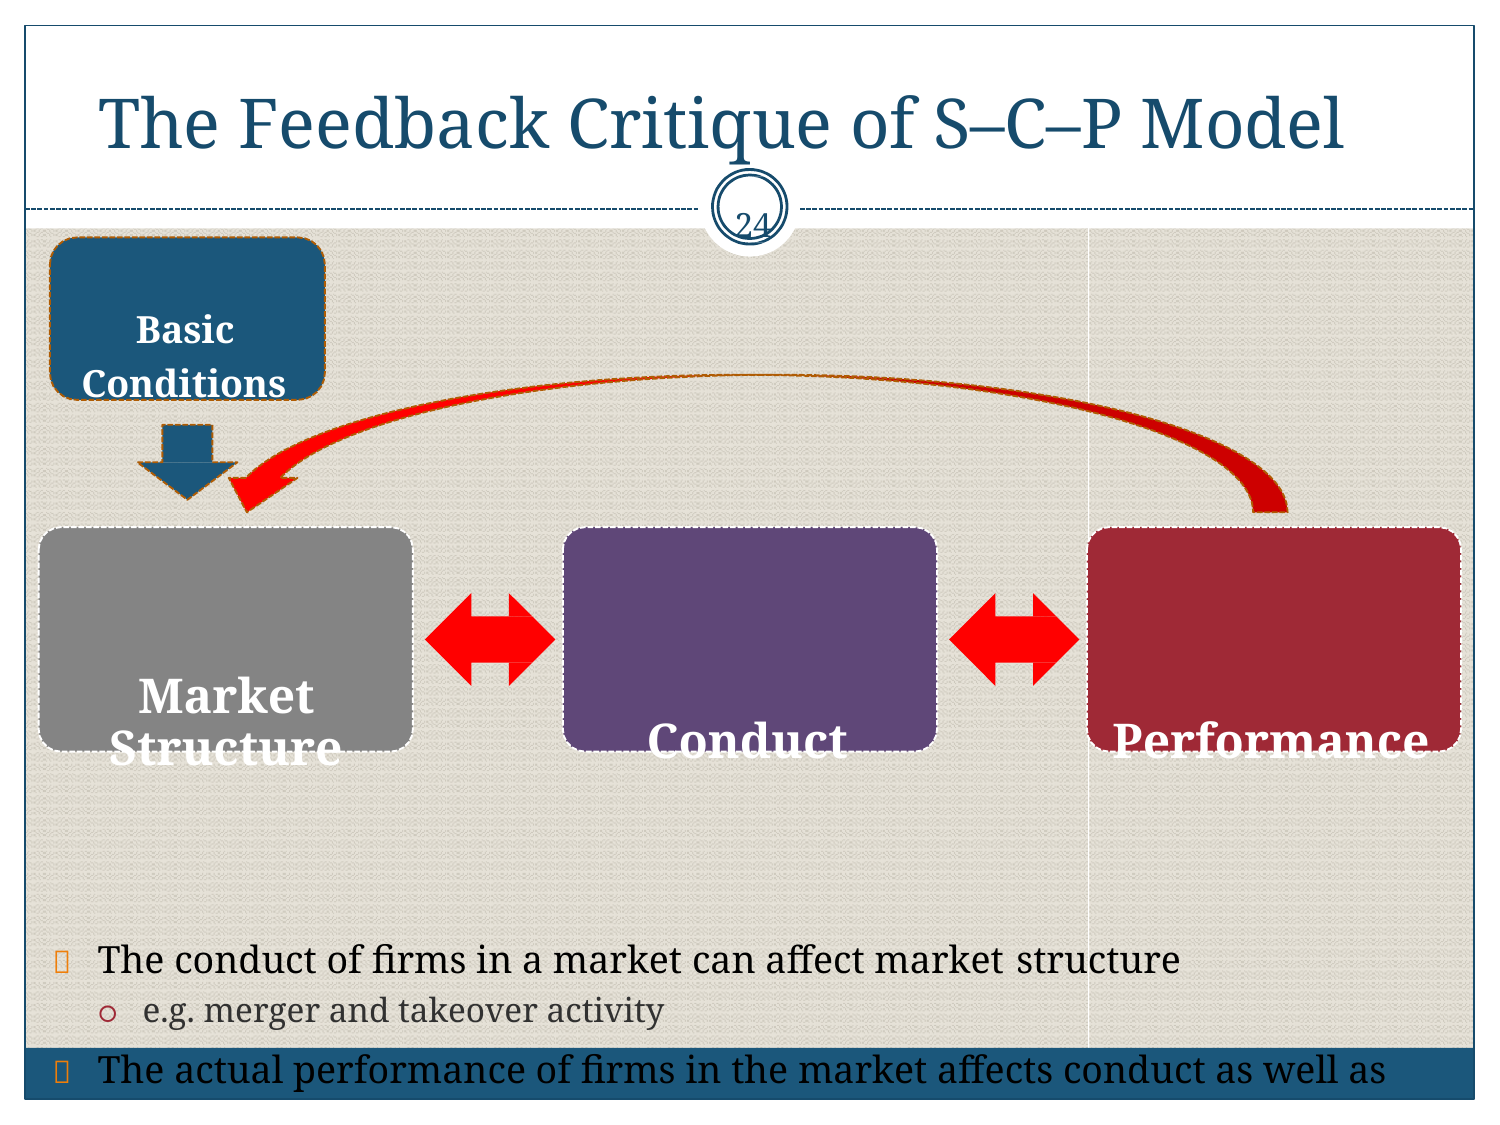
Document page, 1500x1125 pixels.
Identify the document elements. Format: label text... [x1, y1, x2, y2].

text 24 [43, 202, 1462, 247]
text Basic Conditions [81, 304, 295, 408]
text Structure [105, 724, 346, 775]
list The conduct of firms in a market can affect market structure [52, 934, 1462, 985]
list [52, 1044, 1414, 1095]
subtitle The Feedback Critique of S–C–P Model [36, 75, 1407, 169]
list e.g. merger and takeover activity [97, 987, 1462, 1032]
text Conduct Performance [646, 707, 1462, 772]
picture [26, 229, 1473, 1047]
subtitle Market [105, 672, 347, 724]
